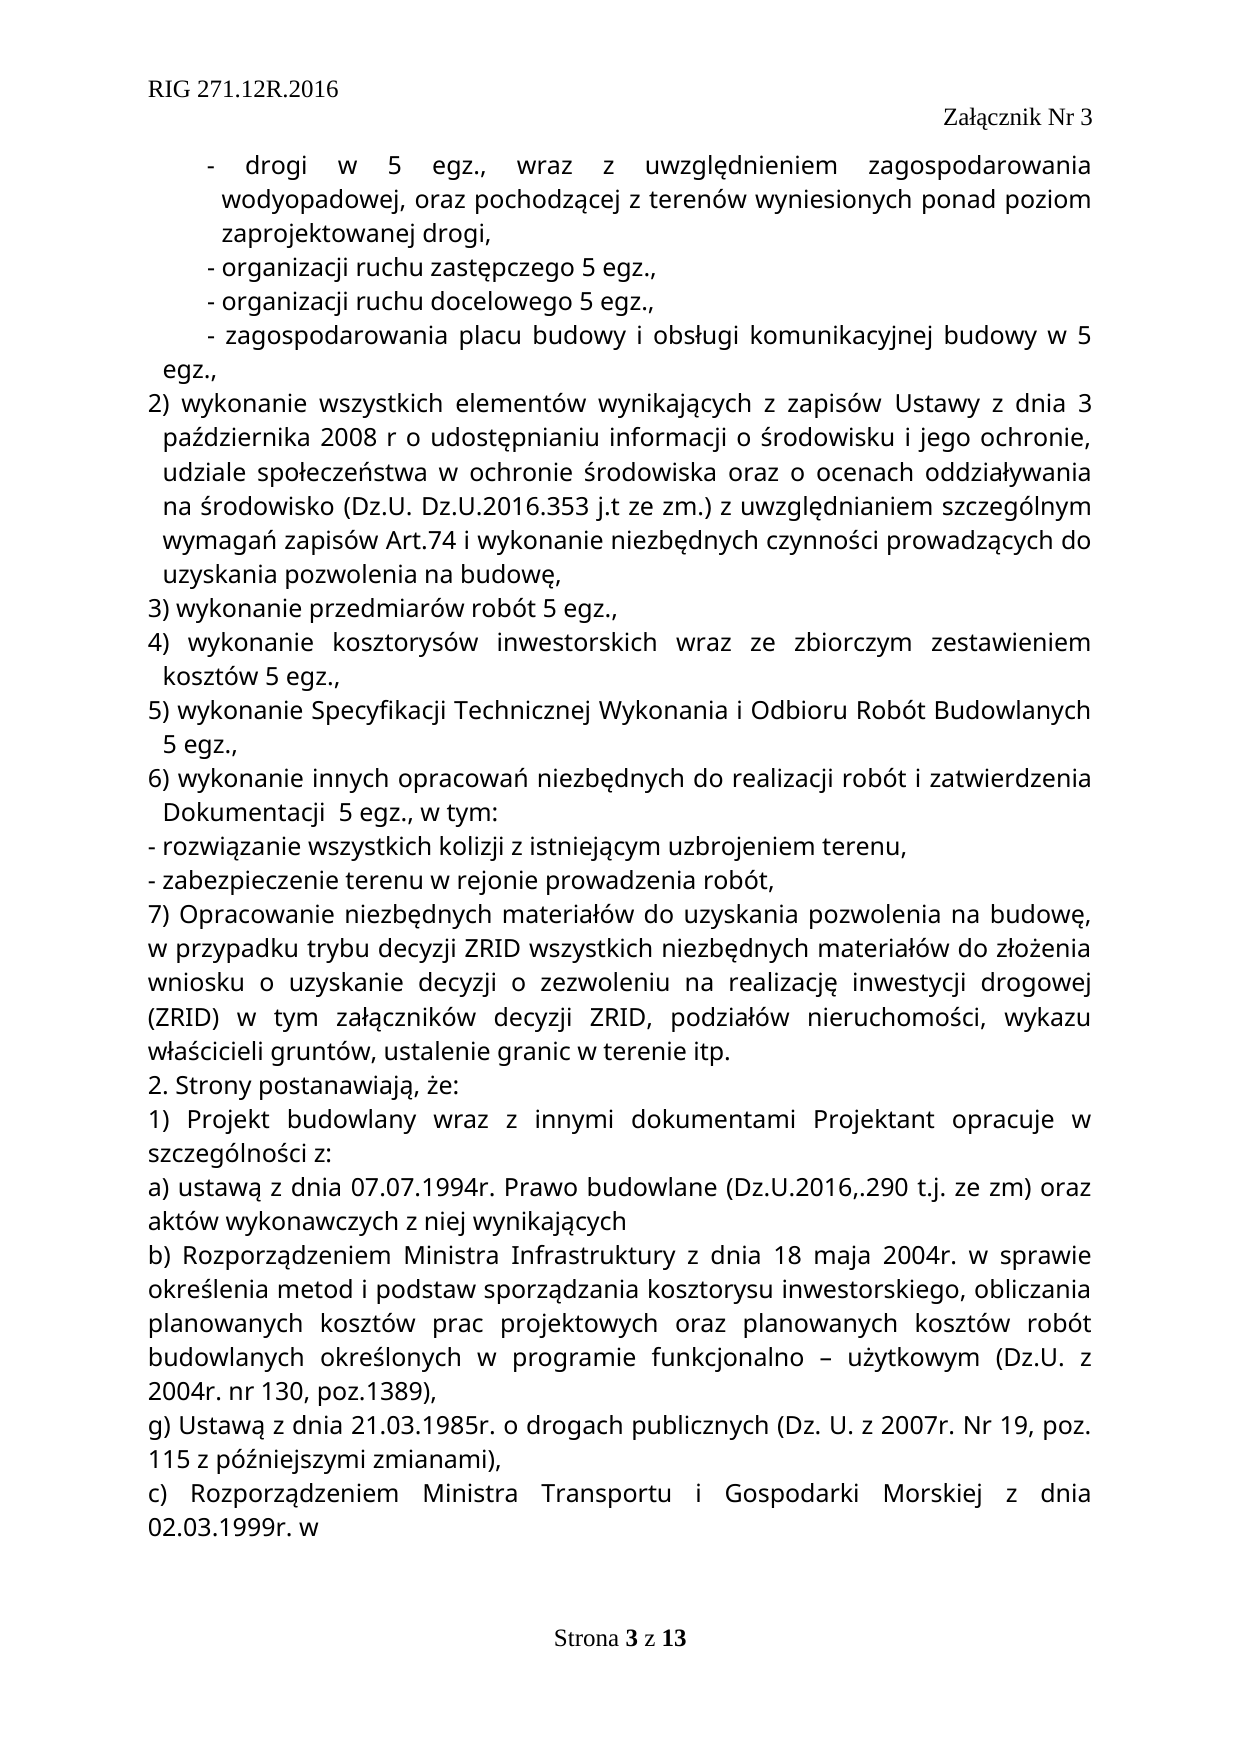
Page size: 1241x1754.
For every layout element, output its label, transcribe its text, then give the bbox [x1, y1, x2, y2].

text c) Rozporządzeniem Ministra Transportu i Gospodarki Morskiej z dnia 02.03.1999r. w [148, 1476, 1093, 1544]
text 1) Projekt budowlany wraz z innymi dokumentami Projektant opracuje w szczególności z: [148, 1101, 1093, 1169]
text - organizacji ruchu zastępczego 5 egz., [162, 250, 1093, 284]
text - zagospodarowania placu budowy i obsługi komunikacyjnej budowy w 5 egz., [162, 318, 1093, 386]
text 4) wykonanie kosztorysów inwestorskich wraz ze zbiorczym zestawieniem kosztów 5 egz., [148, 624, 1093, 693]
text 6) wykonanie innych opracowań niezbędnych do realizacji robót i zatwierdzenia Dokumentacji 5 egz., w tym: [148, 761, 1093, 829]
text 2. Strony postanawiają, że: [148, 1067, 1093, 1101]
text 5) wykonanie Specyfikacji Technicznej Wykonania i Odbioru Robót Budowlanych 5 egz., [148, 693, 1093, 761]
text 3) wykonanie przedmiarów robót 5 egz., [148, 590, 1093, 624]
text a) ustawą z dnia 07.07.1994r. Prawo budowlane (Dz.U.2016,.290 t.j. ze zm) oraz aktów wykonawczych z niej wynikających [148, 1169, 1093, 1238]
list 7) Opracowanie niezbędnych materiałów do uzyskania pozwolenia na budowę, w przypadku trybu decyzji ZRID wszystkich niezbędnych materiałów do złożenia wniosku o uzyskanie decyzji o zezwoleniu na realizację inwestycji drogowej (ZRID) w tym załączników decyzji ZRID, podziałów nieruchomości, wykazu właścicieli gruntów, ustalenie granic w terenie itp. [148, 897, 1093, 1067]
text g) Ustawą z dnia 21.03.1985r. o drogach publicznych (Dz. U. z 2007r. Nr 19, poz. 115 z późniejszymi zmianami), [148, 1408, 1093, 1476]
text - rozwiązanie wszystkich kolizji z istniejącym uzbrojeniem terenu, [148, 829, 1093, 863]
text - organizacji ruchu docelowego 5 egz., [162, 284, 1093, 318]
text - drogi w 5 egz., wraz z uwzględnieniem zagospodarowania wodyopadowej, oraz pochodzącej z terenów wyniesionych ponad poziom zaprojektowanej drogi, [207, 148, 1093, 250]
text b) Rozporządzeniem Ministra Infrastruktury z dnia 18 maja 2004r. w sprawie określenia metod i podstaw sporządzania kosztorysu inwestorskiego, obliczania planowanych kosztów prac projektowych oraz planowanych kosztów robót budowlanych określonych w programie funkcjonalno – użytkowym (Dz.U. z 2004r. nr 130, poz.1389), [148, 1238, 1093, 1408]
subtitle 2) wykonanie wszystkich elementów wynikających z zapisów Ustawy z dnia 3 października 2008 r o udostępnianiu informacji o środowisku i jego ochronie, udziale społeczeństwa w ochronie środowiska oraz o ocenach oddziaływania na środowisko (Dz.U. Dz.U.2016.353 j.t ze zm.) z uwzględnianiem szczególnym wymagań zapisów Art.74 i wykonanie niezbędnych czynności prowadzących do uzyskania pozwolenia na budowę, [148, 386, 1093, 590]
text - zabezpieczenie terenu w rejonie prowadzenia robót, [148, 863, 1093, 897]
